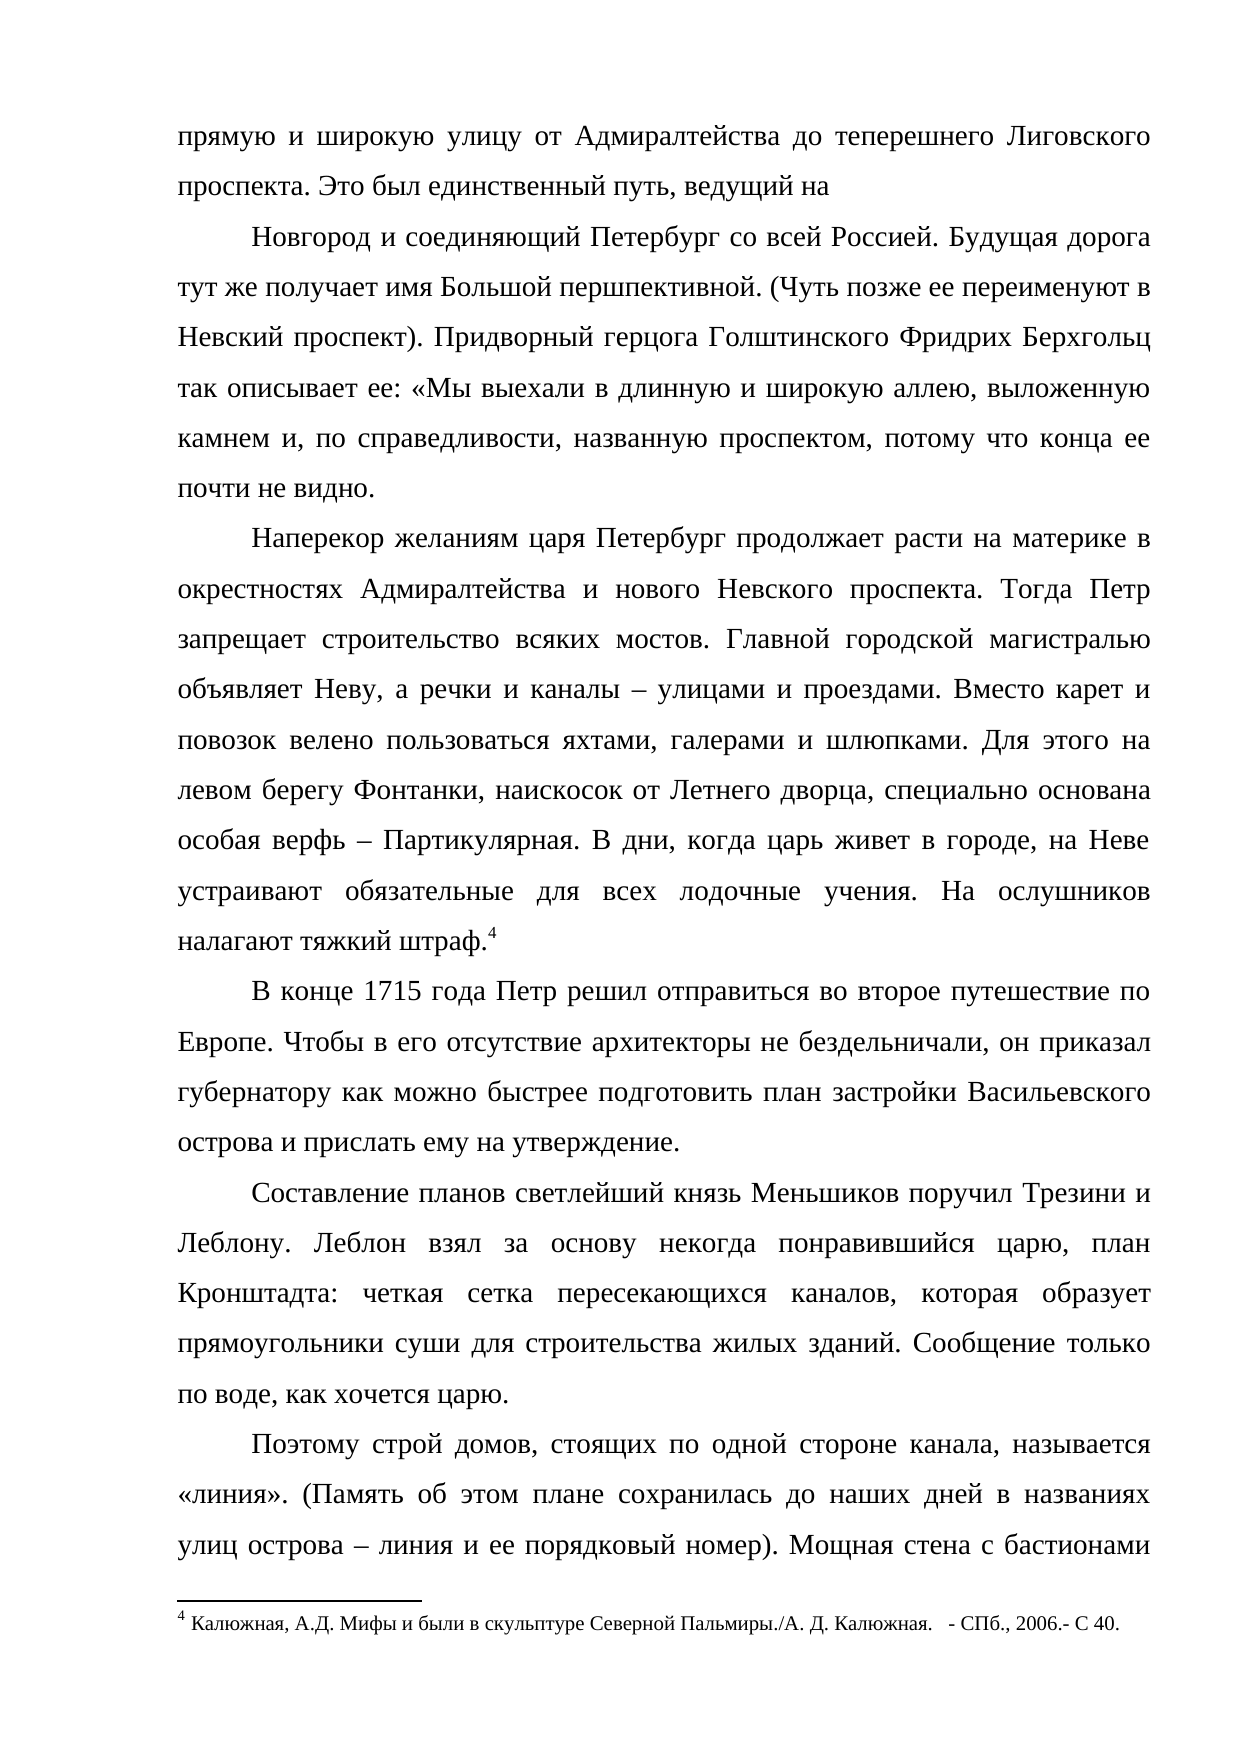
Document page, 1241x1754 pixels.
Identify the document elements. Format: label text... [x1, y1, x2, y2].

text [177, 118, 1152, 202]
text Составление планов светлейший князь Меньшиков поручил Трезини и Леблону. Леблон взял за основу некогда понравившийся царю, план Кронштадта: четкая сетка пересекающихся каналов, которая образует прямоугольники суши для строительства жилых зданий. Сообщение только по воде, как хочется царю. [177, 1175, 1152, 1409]
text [177, 1426, 1152, 1560]
text Наперекор желаниям царя Петербург продолжает расти на материке в окрестностях Адмиралтейства и нового Невского проспекта. Тогда Петр запрещает строительство всяких мостов. Главной городской магистралью объявляет Неву, а речки и каналы – улицами и проездами. Вместо карет и повозок велено пользоваться яхтами, галерами и шлюпками. Для этого на левом берегу Фонтанки, наискосок от Летнего дворца, специально основана особая верфь – Партикулярная. В дни, когда царь живет в городе, на Неве устраивают обязательные для всех лодочные учения. На ослушников налагают тяжкий штраф. [177, 521, 1152, 957]
text В конце 1715 года Петр решил отправиться во второе путешествие по Европе. Чтобы в его отсутствие архитекторы не бездельничали, он приказал губернатору как можно быстрее подготовить план застройки Васильевского острова и прислать ему на утверждение. [177, 973, 1152, 1158]
text Новгород и соединяющий Петербург со всей Россией. Будущая дорога тут же получает имя Большой першпективной. (Чуть позже ее переименуют в Невский проспект). Придворный герцога Голштинского Фридрих Берхгольц так описывает ее: «Мы выехали в длинную и широкую аллею, выложенную камнем и, по справедливости, названную проспектом, потому что конца ее почти не видно. [177, 219, 1152, 504]
